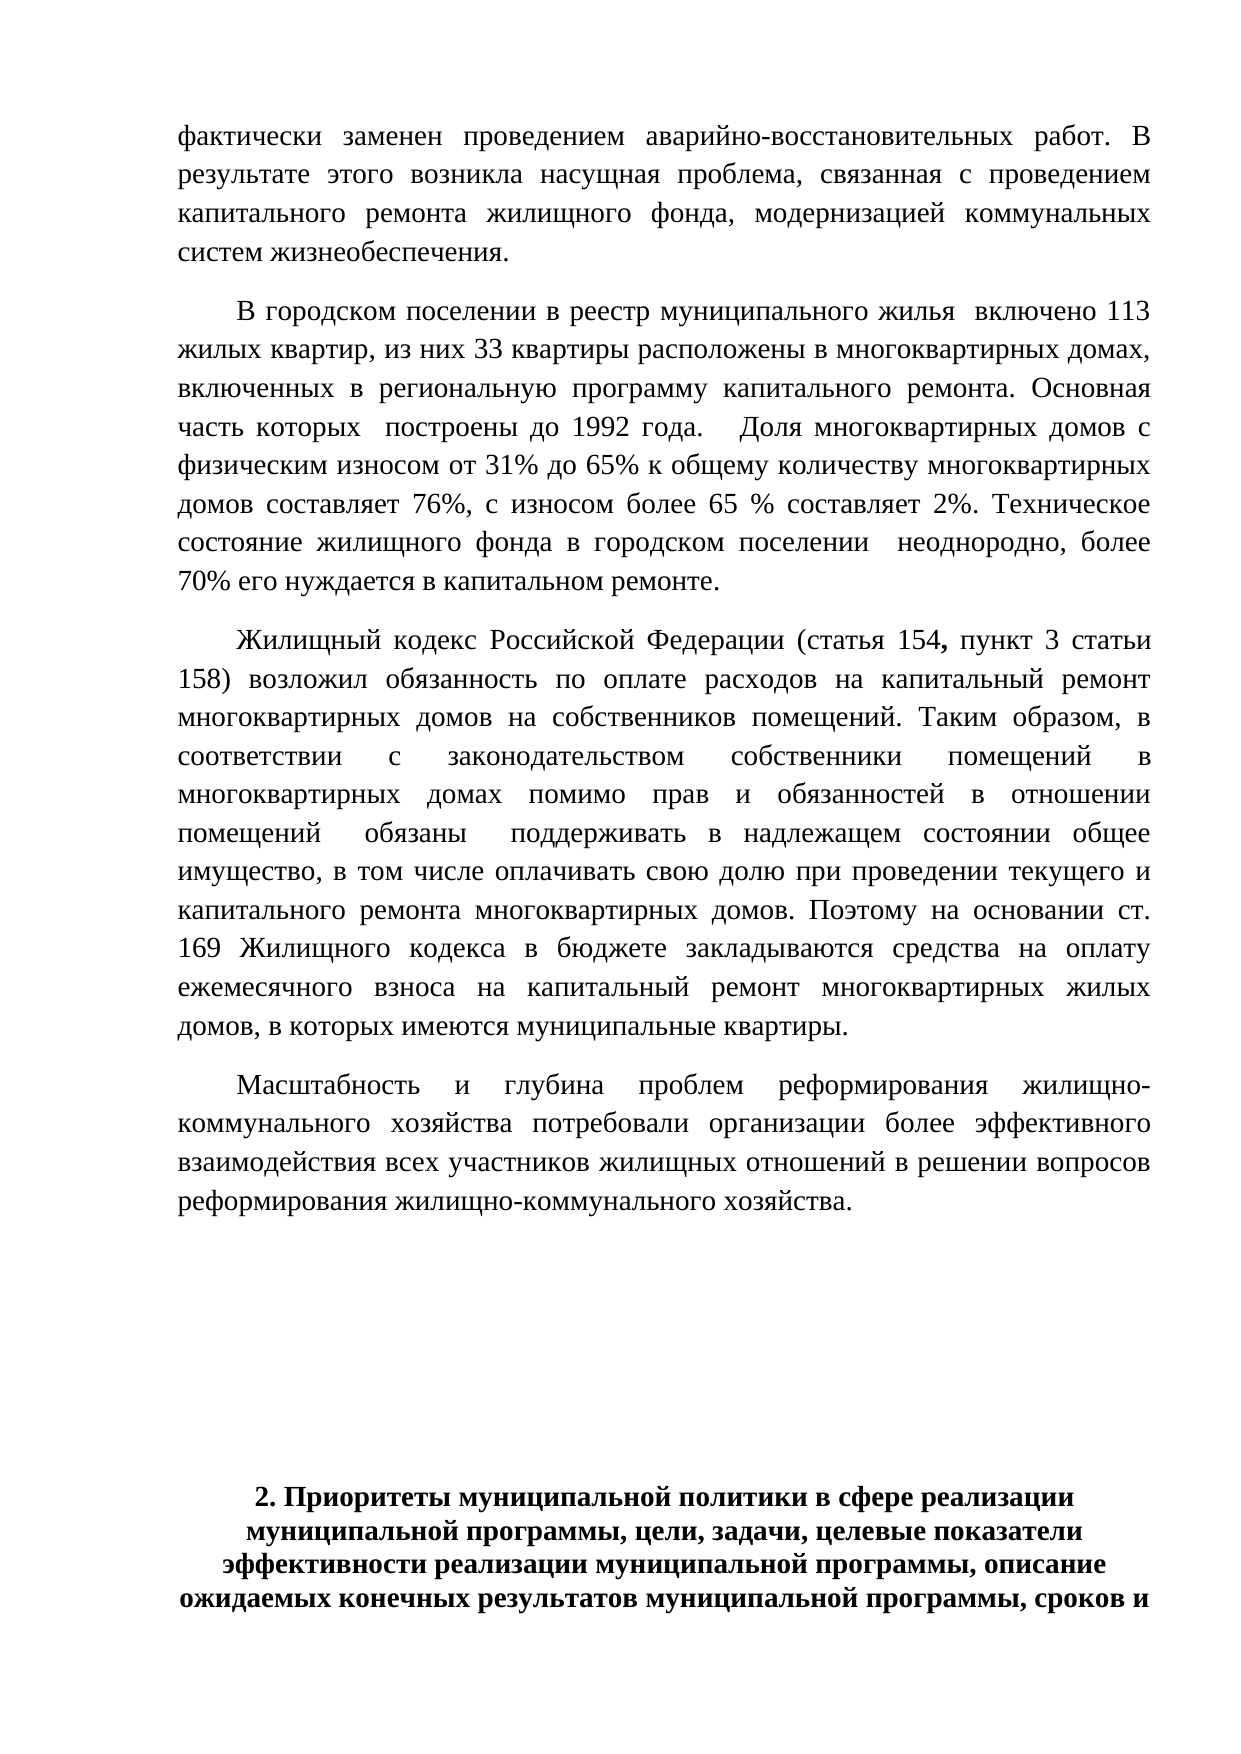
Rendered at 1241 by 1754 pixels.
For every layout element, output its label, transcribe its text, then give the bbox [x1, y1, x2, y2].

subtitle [177, 1479, 1152, 1614]
text В городском поселении в реестр муниципального жилья включено 113 жилых квартир, из них 33 квартиры расположены в многоквартирных домах, включенных в региональную программу капитального ремонта. Основная часть которых построены до 1992 года. Доля многоквартирных домов с физическим износом от 31% до 65% к общему количеству многоквартирных домов составляет 76%, с износом более 65 % составляет 2%. Техническое состояние жилищного фонда в городском поселении неоднородно, более 70% его нуждается в капитальном ремонте. [177, 293, 1152, 596]
text Жилищный кодекс Российской Федерации (статья 154, пункт 3 статьи 158) возложил обязанность по оплате расходов на капитальный ремонт многоквартирных домов на собственников помещений. Таким образом, в соответствии с законодательством собственники помещений в многоквартирных домах помимо прав и обязанностей в отношении помещений обязаны поддерживать в надлежащем состоянии общее имущество, в том числе оплачивать свою долю при проведении текущего и капитального ремонта многоквартирных домов. Поэтому на основании ст. 169 Жилищного кодекса в бюджете закладываются средства на оплату ежемесячного взноса на капитальный ремонт многоквартирных жилых домов, в которых имеются муниципальные квартиры. [177, 622, 1152, 1041]
text Масштабность и глубина проблем реформирования жилищно-коммунального хозяйства потребовали организации более эффективного взаимодействия всех участников жилищных отношений в решении вопросов реформирования жилищно-коммунального хозяйства. [177, 1067, 1152, 1216]
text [177, 118, 1152, 267]
